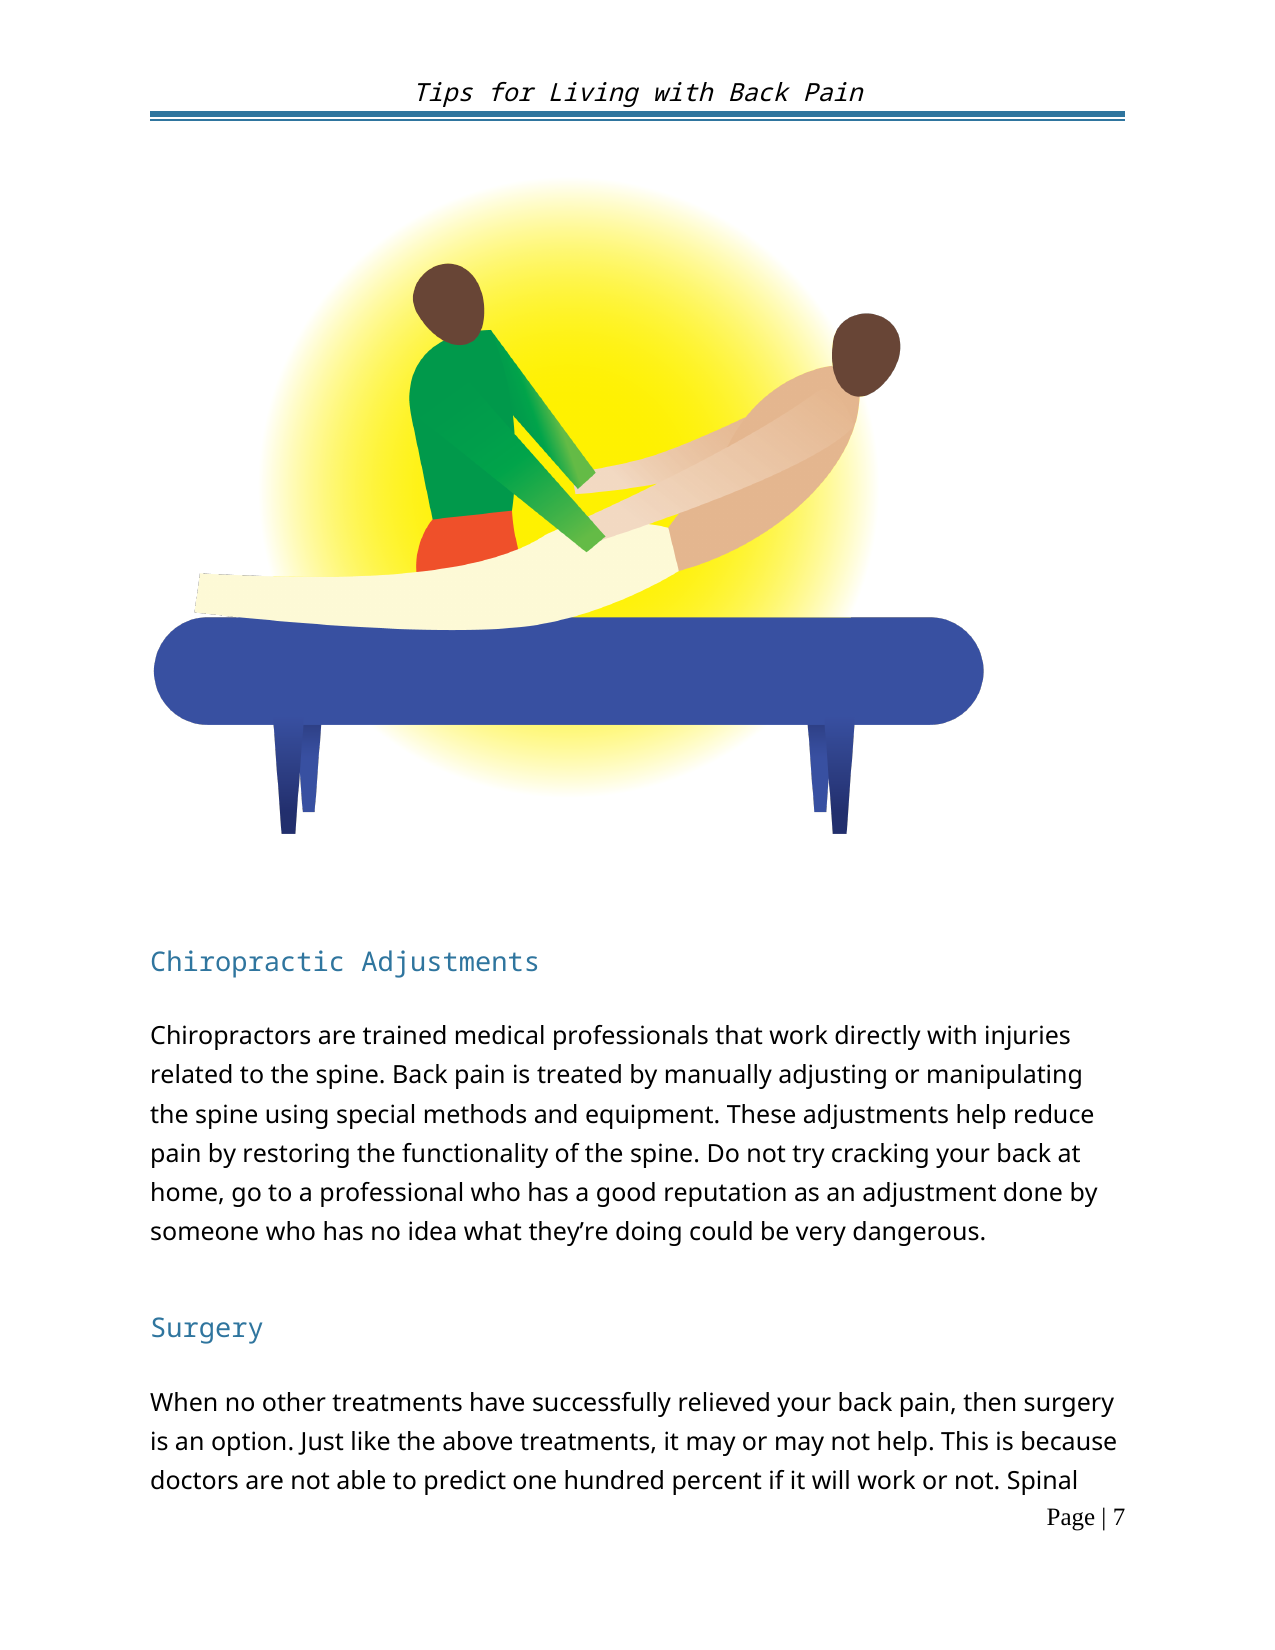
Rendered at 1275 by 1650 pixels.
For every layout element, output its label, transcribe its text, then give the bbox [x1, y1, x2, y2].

text Chiropractors are trained medical professionals that work directly with injuries related to the spine. Back pain is treated by manually adjusting or manipulating the spine using special methods and equipment. These adjustments help reduce pain by restoring the functionality of the spine. Do not try cracking your back at home, go to a professional who has a good reputation as an adjustment done by someone who has no idea what they’re doing could be very dangerous. [150, 1018, 1125, 1248]
subtitle Surgery [150, 1308, 1125, 1345]
subtitle Chiropractic Adjustments [150, 942, 1125, 979]
picture [150, 150, 1017, 889]
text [150, 1384, 1125, 1497]
